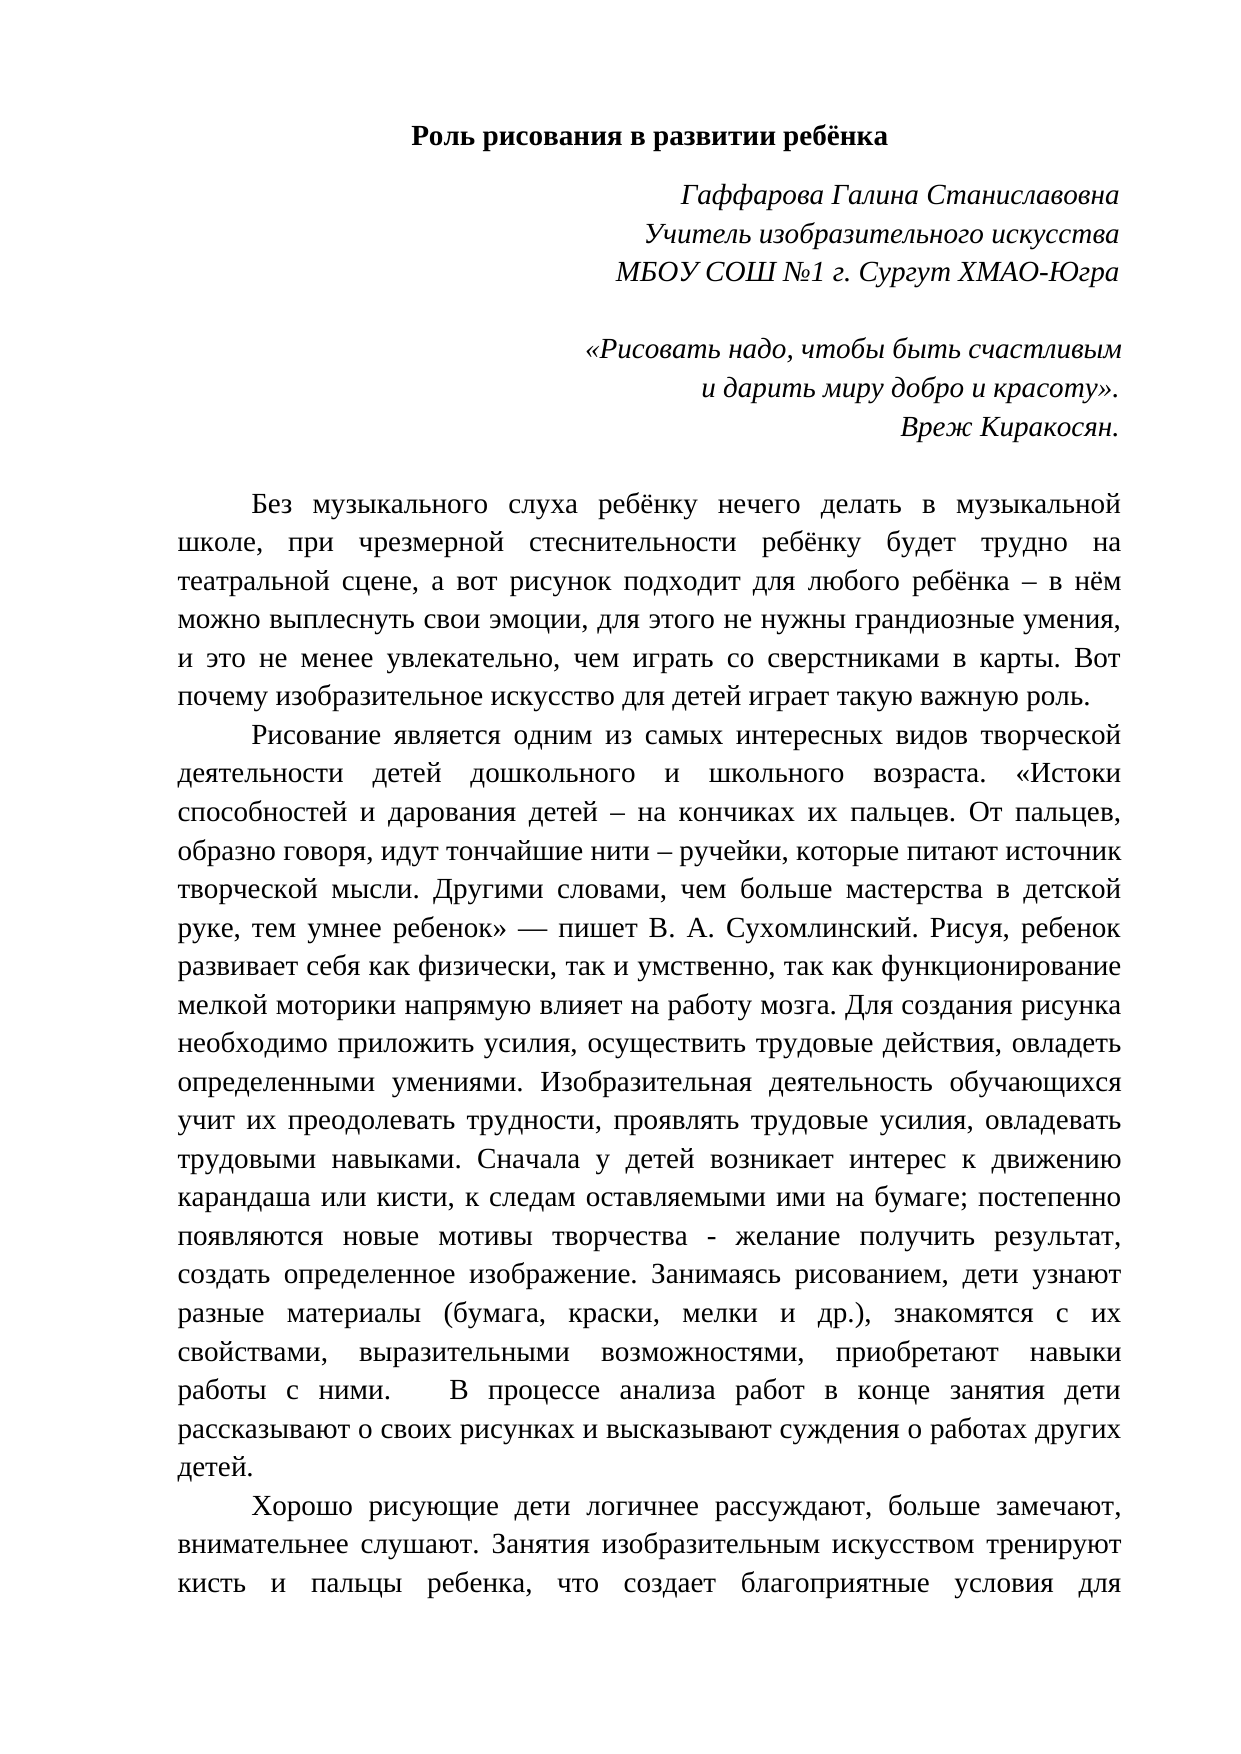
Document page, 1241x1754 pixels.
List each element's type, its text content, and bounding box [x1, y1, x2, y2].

text и дарить миру добро и красоту». [177, 370, 1122, 404]
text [177, 1488, 1122, 1598]
text Без музыкального слуха ребёнку нечего делать в музыкальной школе, при чрезмерной стеснительности ребёнку будет трудно на театральной сцене, а вот рисунок подходит для любого ребёнка – в нём можно выплеснуть свои эмоции, для этого не нужны грандиозные умения, и это не менее увлекательно, чем играть со сверстниками в карты. Вот почему изобразительное искусство для детей играет такую важную роль. [177, 486, 1122, 712]
text Вреж Киракосян. [177, 409, 1122, 442]
text Рисование является одним из самых интересных видов творческой деятельности детей дошкольного и школьного возраста. «Истоки способностей и дарования детей – на кончиках их пальцев. От пальцев, образно говоря, идут тончайшие нити – ручейки, которые питают источник творческой мысли. Другими словами, чем больше мастерства в детской руке, тем умнее ребенок» — пишет В. А. Сухомлинский. Рисуя, ребенок развивает себя как физически, так и умственно, так как функционирование мелкой моторики напрямую влияет на работу мозга. Для создания рисунка необходимо приложить усилия, осуществить трудовые действия, овладеть определенными умениями. Изобразительная деятельность обучающихся учит их преодолевать трудности, проявлять трудовые усилия, овладевать трудовыми навыками. Сначала у детей возникает интерес к движению карандаша или кисти, к следам оставляемыми ими на бумаге; постепенно появляются новые мотивы творчества - желание получить результат, создать определенное изображение. Занимаясь рисованием, дети узнают разные материалы (бумага, краски, мелки и др.), знакомятся с их свойствами, выразительными возможностями, приобретают навыки работы с ними. В процессе анализа работ в конце занятия дети рассказывают о своих рисунках и высказывают суждения о работах других детей. [177, 717, 1122, 1483]
text «Рисовать надо, чтобы быть счастливым [177, 332, 1122, 365]
text Учитель изобразительного искусства [177, 216, 1122, 249]
text МБОУ СОШ №1 г. Сургут ХМАО-Югра [177, 254, 1122, 288]
text Роль рисования в развитии ребёнка [177, 118, 1122, 152]
text Гаффарова Галина Станиславовна [177, 177, 1122, 211]
